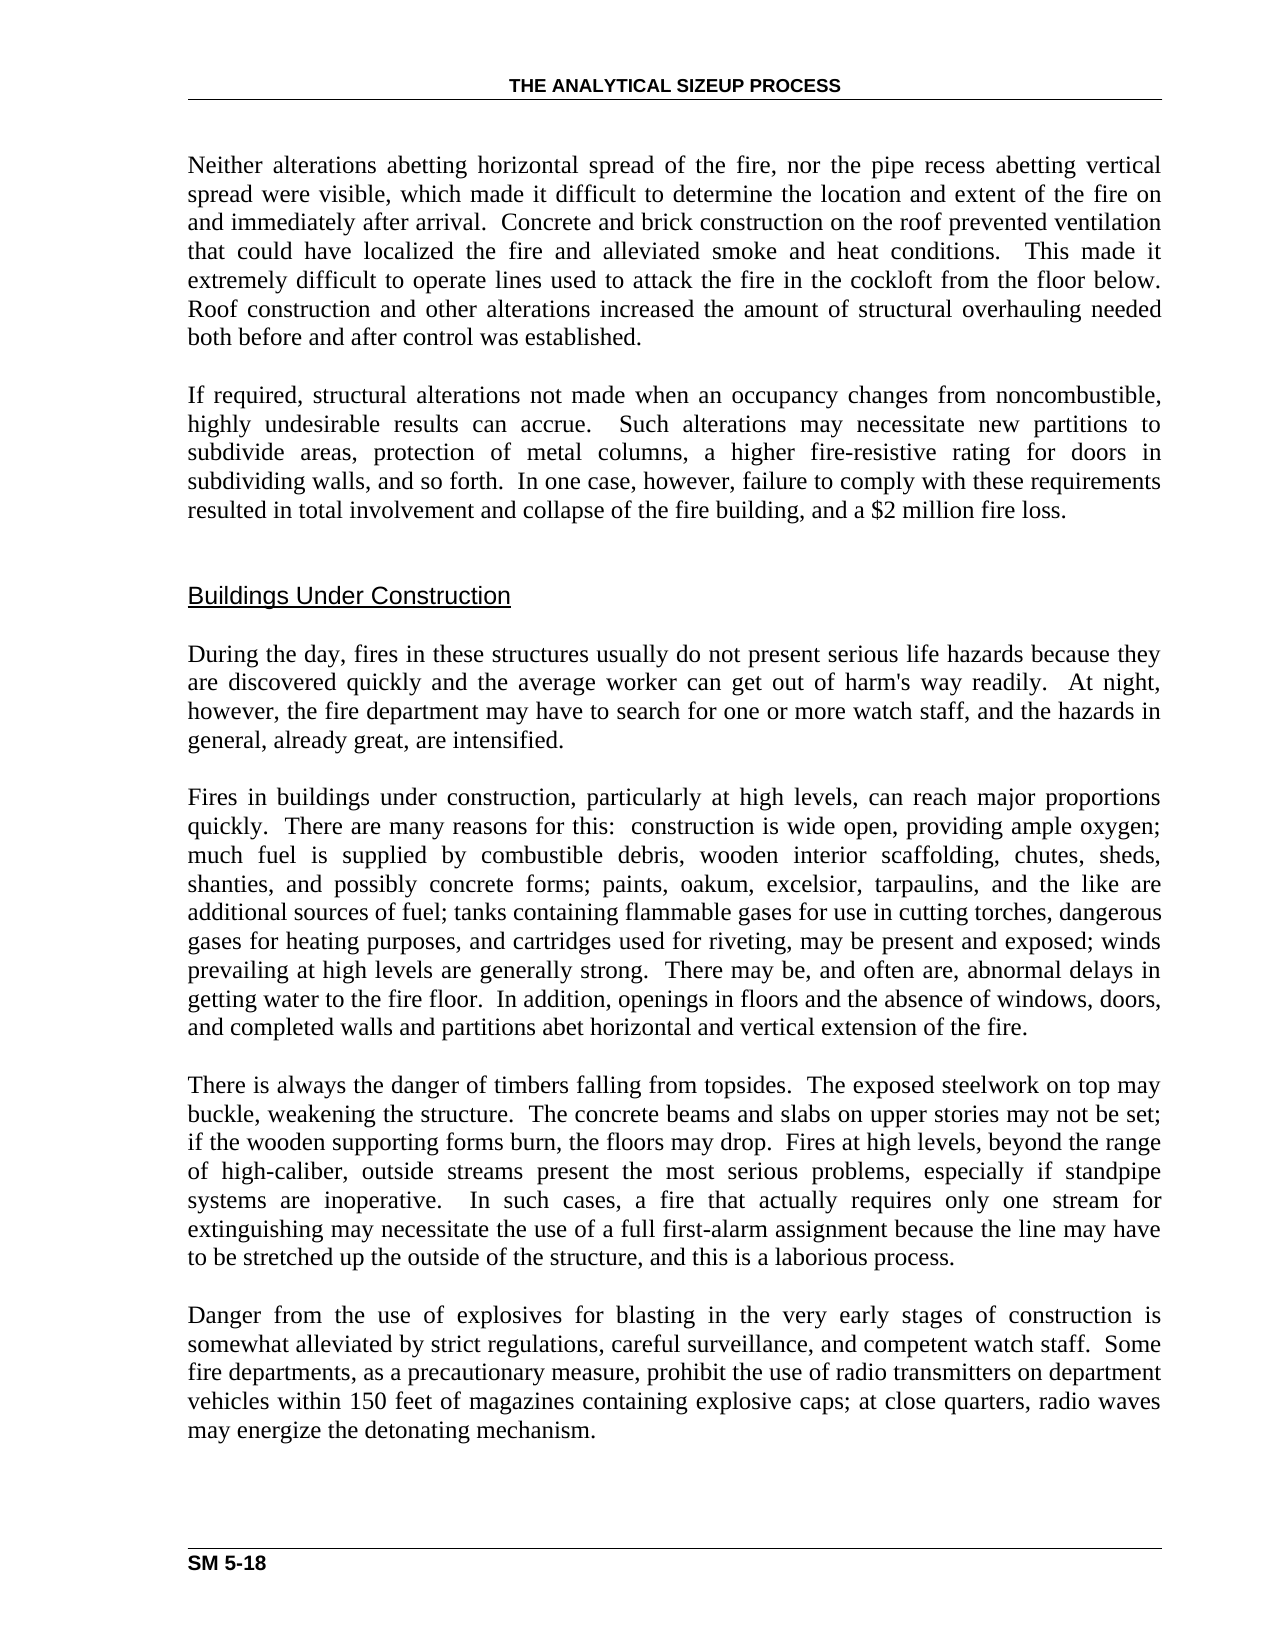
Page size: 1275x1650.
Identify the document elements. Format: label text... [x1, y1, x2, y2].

text If required, structural alterations not made when an occupancy changes from noncombustible, highly undesirable results can accrue. Such alterations may necessitate new partitions to subdivide areas, protection of metal columns, a higher fire-resistive rating for doors in subdividing walls, and so forth. In one case, however, failure to comply with these requirements resulted in total involvement and collapse of the fire building, and a $2 million fire loss. [187, 380, 1162, 524]
text Danger from the use of explosives for blasting in the very early stages of construction is somewhat alleviated by strict regulations, careful surveillance, and competent watch staff. Some fire departments, as a precautionary measure, prohibit the use of radio transmitters on department vehicles within 150 feet of magazines containing explosive caps; at close quarters, radio waves may energize the detonating mechanism. [187, 1300, 1162, 1444]
text There is always the danger of timbers falling from topsides. The exposed steelwork on top may buckle, weakening the structure. The concrete beams and slabs on upper stories may not be set; if the wooden supporting forms burn, the floors may drop. Fires at high levels, beyond the range of high-caliber, outside streams present the most serious problems, especially if standpipe systems are inoperative. In such cases, a fire that actually requires only one stream for extinguishing may necessitate the use of a full first-alarm assignment because the line may have to be stretched up the outside of the structure, and this is a laborious process. [187, 1070, 1162, 1271]
text Fires in buildings under construction, particularly at high levels, can reach major proportions quickly. There are many reasons for this: construction is wide open, providing ample oxygen; much fuel is supplied by combustible debris, wooden interior scaffolding, chutes, sheds, shanties, and possibly concrete forms; paints, oakum, excelsior, tarpaulins, and the like are additional sources of fuel; tanks containing flammable gases for use in cutting torches, dangerous gases for heating purposes, and cartridges used for riveting, may be present and exposed; winds prevailing at high levels are generally strong. There may be, and often are, abnormal delays in getting water to the fire floor. In addition, openings in floors and the absence of windows, doors, and completed walls and partitions abet horizontal and vertical extension of the fire. [187, 782, 1162, 1041]
text Buildings Under Construction [187, 581, 1162, 610]
text Neither alterations abetting horizontal spread of the fire, nor the pipe recess abetting vertical spread were visible, which made it difficult to determine the location and extent of the fire on and immediately after arrival. Concrete and brick construction on the roof prevented ventilation that could have localized the fire and alleviated smoke and heat conditions. This made it extremely difficult to operate lines used to attack the fire in the cockloft from the floor below. Roof construction and other alterations increased the amount of structural overhauling needed both before and after control was established. [187, 150, 1162, 351]
text During the day, fires in these structures usually do not present serious life hazards because they are discovered quickly and the average worker can get out of harm's way readily. At night, however, the fire department may have to search for one or more watch staff, and the hazards in general, already great, are intensified. [187, 639, 1162, 754]
